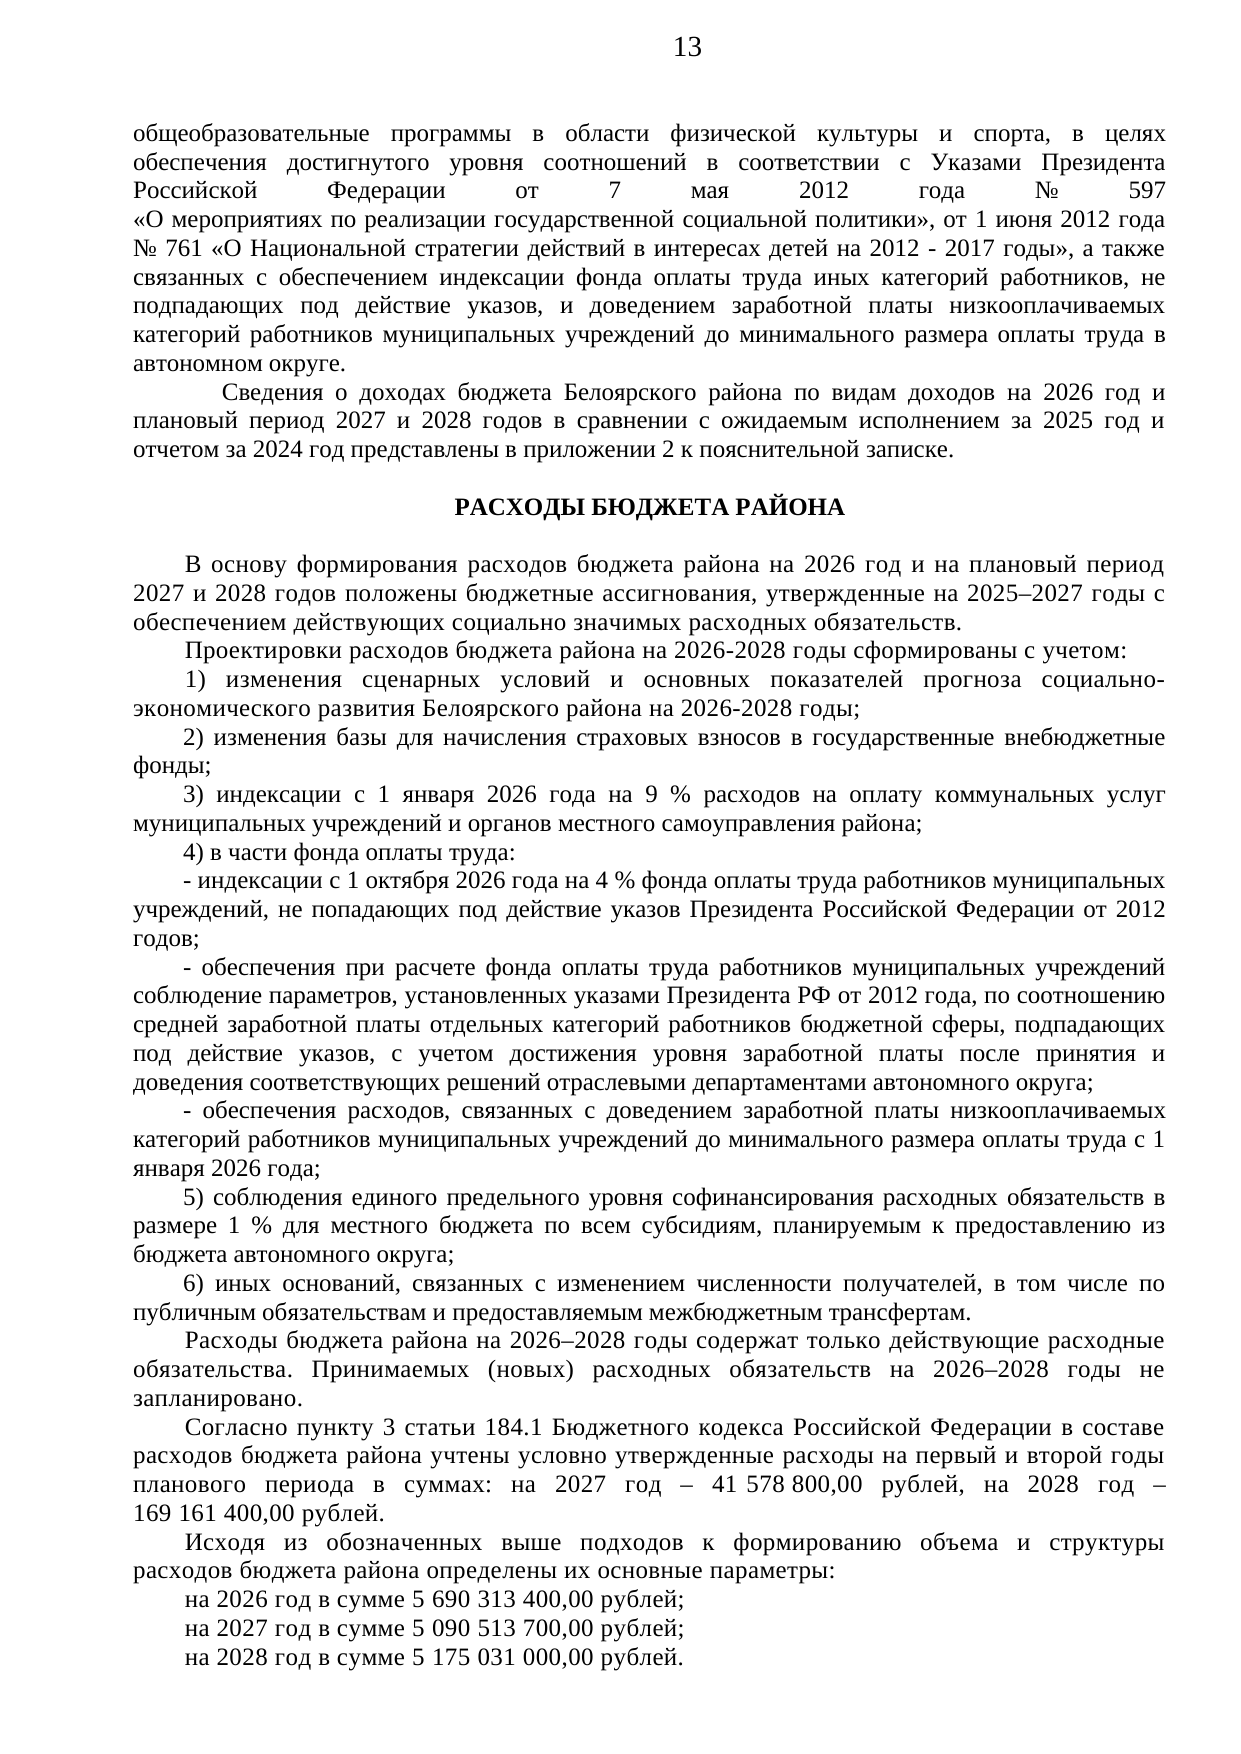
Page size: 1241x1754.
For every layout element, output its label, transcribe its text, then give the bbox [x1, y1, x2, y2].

text В основу формирования расходов бюджета района на 2026 год и на плановый период 2027 и 2028 годов положены бюджетные ассигнования, утвержденные на 2025–2027 годы с обеспечением действующих социально значимых расходных обязательств. [133, 549, 1167, 636]
text на 2026 год в сумме 5 690 313 400,00 рублей; [133, 1584, 1167, 1613]
text Согласно пункту 3 статьи 184.1 Бюджетного кодекса Российской Федерации в составе расходов бюджета района учтены условно утвержденные расходы на первый и второй годы планового периода в суммах: на 2027 год – 41 578 800,00 рублей, на 2028 год – 169 161 400,00 рублей. [133, 1412, 1167, 1527]
text - индексации c 1 октября 2026 года на 4 % фонда оплаты труда работников муниципальных учреждений, не попадающих под действие указов Президента Российской Федерации от 2012 годов; [133, 866, 1167, 952]
text Проектировки расходов бюджета района на 2026-2028 годы сформированы с учетом: [133, 636, 1167, 664]
text на 2027 год в сумме 5 090 513 700,00 рублей; [133, 1613, 1167, 1642]
text 3) индексации с 1 января 2026 года на 9 % расходов на оплату коммунальных услуг муниципальных учреждений и органов местного самоуправления района; [133, 779, 1167, 837]
text - обеспечения расходов, связанных с доведением заработной платы низкооплачиваемых категорий работников муниципальных учреждений до минимального размера оплаты труда с 1 января 2026 года; [133, 1096, 1167, 1182]
text Сведения о доходах бюджета Белоярского района по видам доходов на 2026 год и плановый период 2027 и 2028 годов в сравнении с ожидаемым исполнением за 2025 год и отчетом за 2024 год представлены в приложении 2 к пояснительной записке. [133, 377, 1167, 463]
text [133, 118, 1167, 377]
text 5) соблюдения единого предельного уровня софинансирования расходных обязательств в размере 1 % для местного бюджета по всем субсидиям, планируемым к предоставлению из бюджета автономного округа; [133, 1182, 1167, 1268]
text РАСХОДЫ БЮДЖЕТА РАЙОНА [133, 492, 1167, 521]
text 1) изменения сценарных условий и основных показателей прогноза социально-экономического развития Белоярского района на 2026-2028 годы; [133, 664, 1167, 722]
text - обеспечения при расчете фонда оплаты труда работников муниципальных учреждений соблюдение параметров, установленных указами Президента РФ от 2012 года, по соотношению средней заработной платы отдельных категорий работников бюджетной сферы, подпадающих под действие указов, с учетом достижения уровня заработной платы после принятия и доведения соответствующих решений отраслевыми департаментами автономного округа; [133, 952, 1167, 1096]
text на 2028 год в сумме 5 175 031 000,00 рублей. [133, 1642, 1167, 1671]
text 2) изменения базы для начисления страховых взносов в государственные внебюджетные фонды; [133, 722, 1167, 779]
text Исходя из обозначенных выше подходов к формированию объема и структуры расходов бюджета района определены их основные параметры: [133, 1527, 1167, 1584]
text 4) в части фонда оплаты труда: [133, 837, 1167, 866]
text Расходы бюджета района на 2026–2028 годы содержат только действующие расходные обязательства. Принимаемых (новых) расходных обязательств на 2026–2028 годы не запланировано. [133, 1326, 1167, 1412]
text 6) иных оснований, связанных с изменением численности получателей, в том числе по публичным обязательствам и предоставляемым межбюджетным трансфертам. [133, 1268, 1167, 1326]
